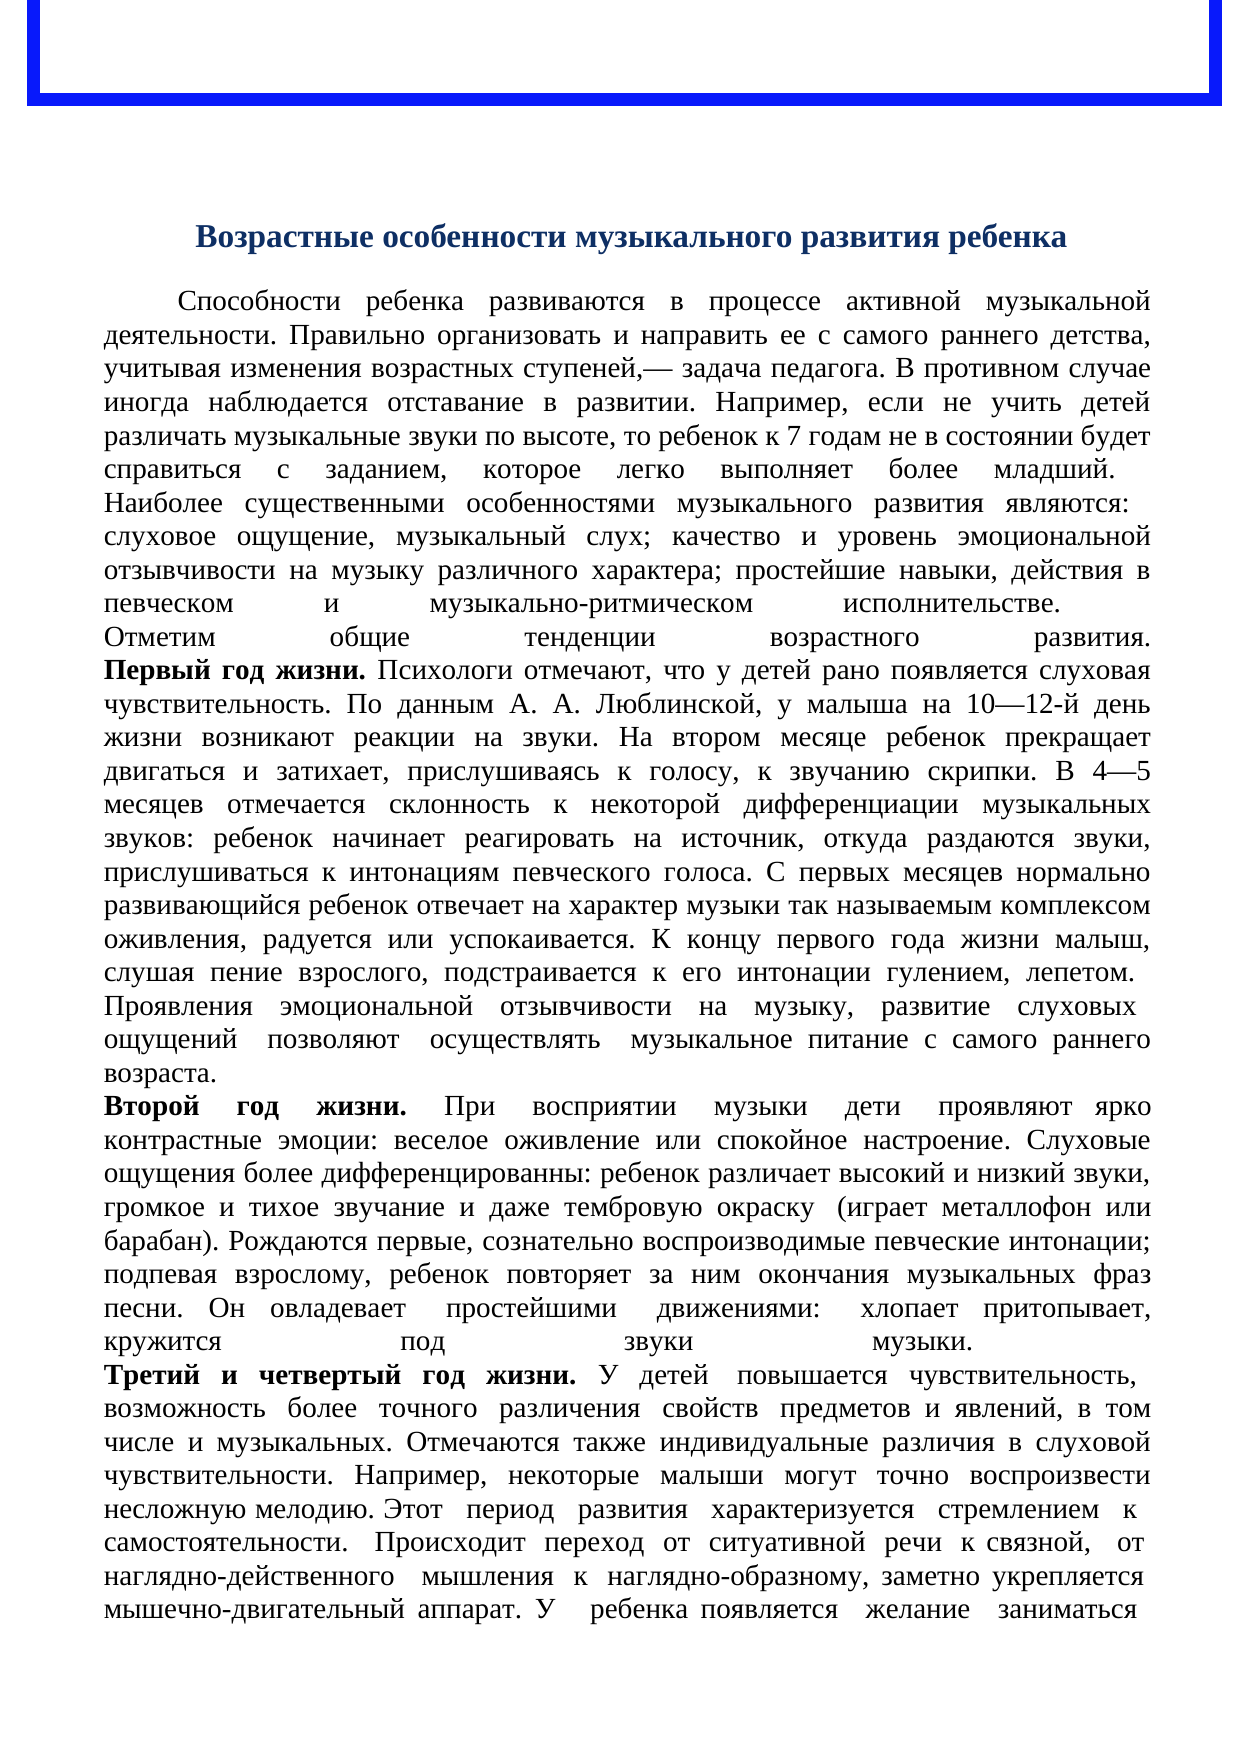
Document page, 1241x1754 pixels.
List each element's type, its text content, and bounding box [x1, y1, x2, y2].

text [103, 283, 1152, 1625]
text Возрастные особенности музыкального развития ребенка [103, 216, 1152, 254]
